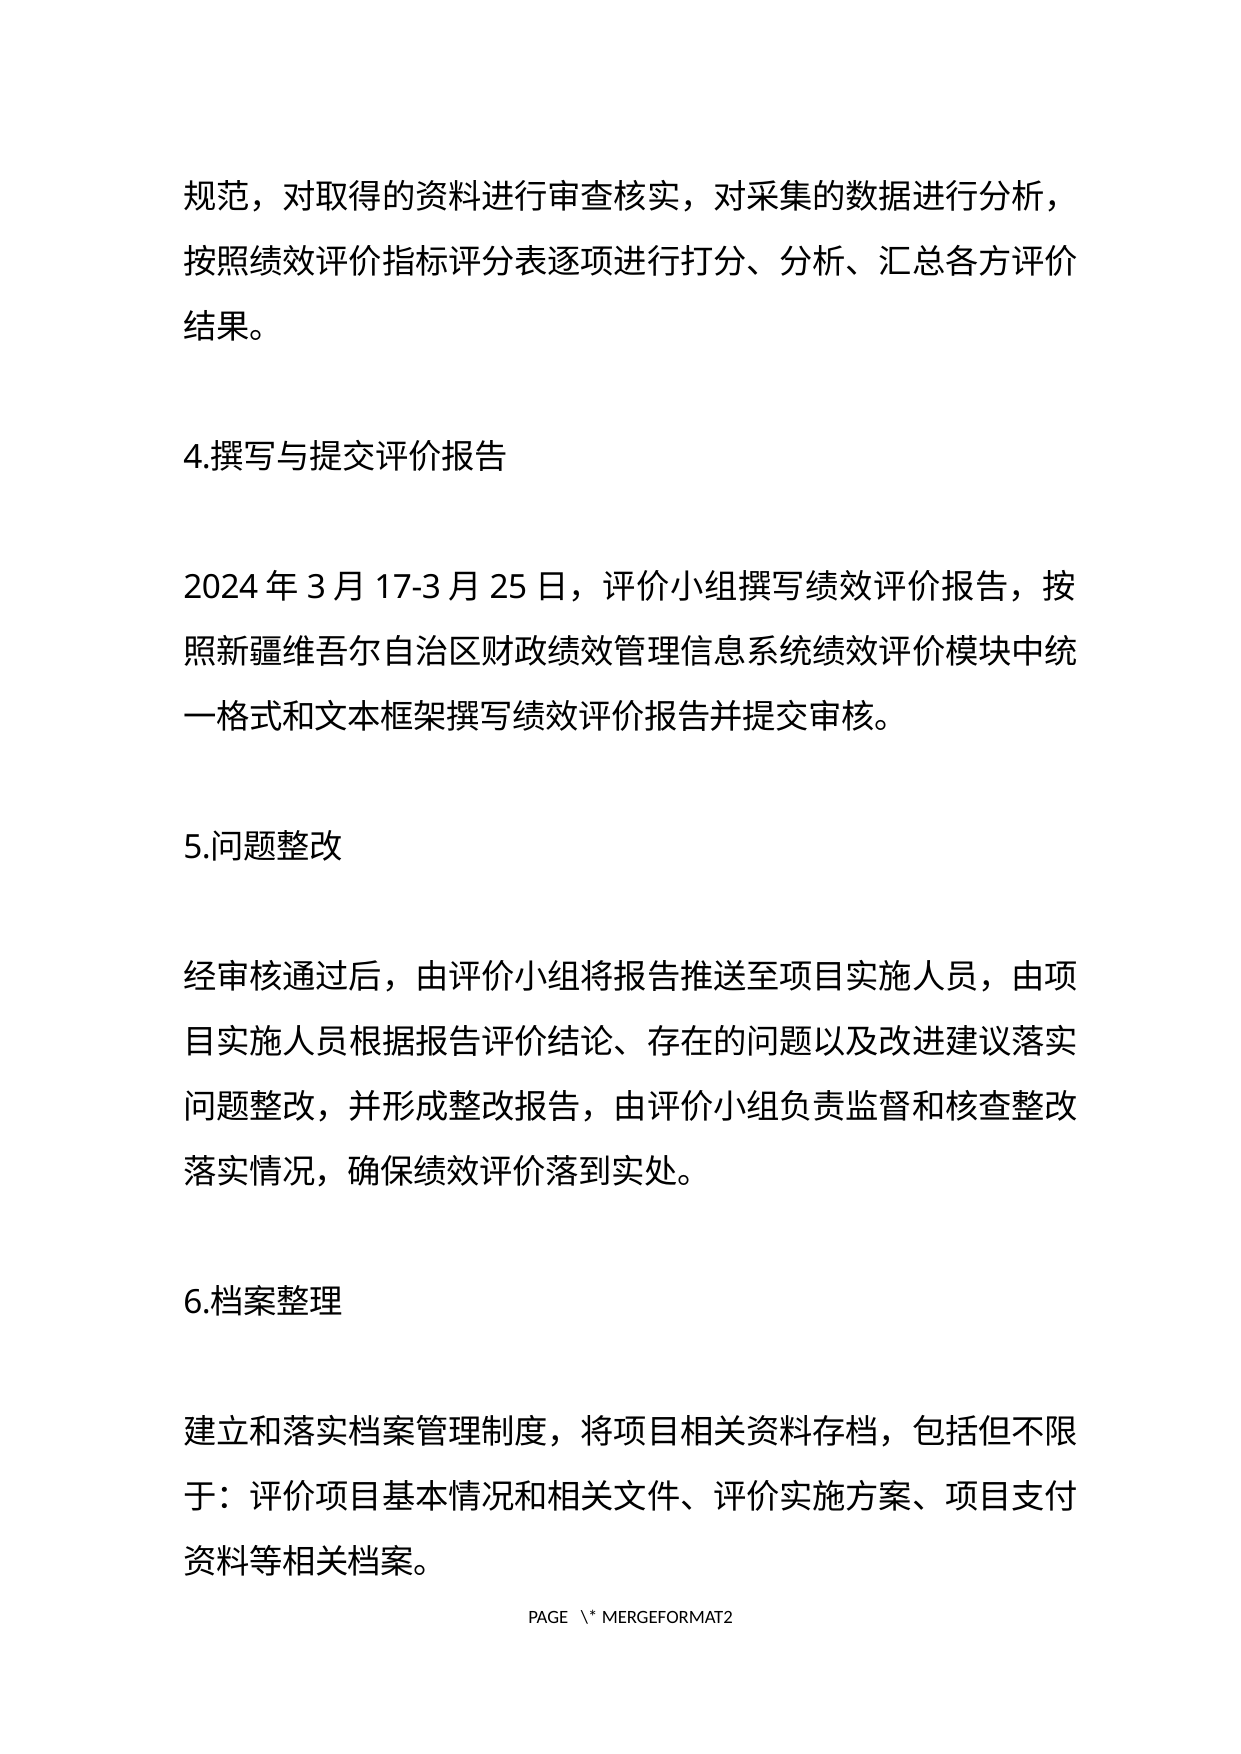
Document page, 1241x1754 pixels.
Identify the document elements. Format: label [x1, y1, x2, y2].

text [183, 162, 1078, 1592]
